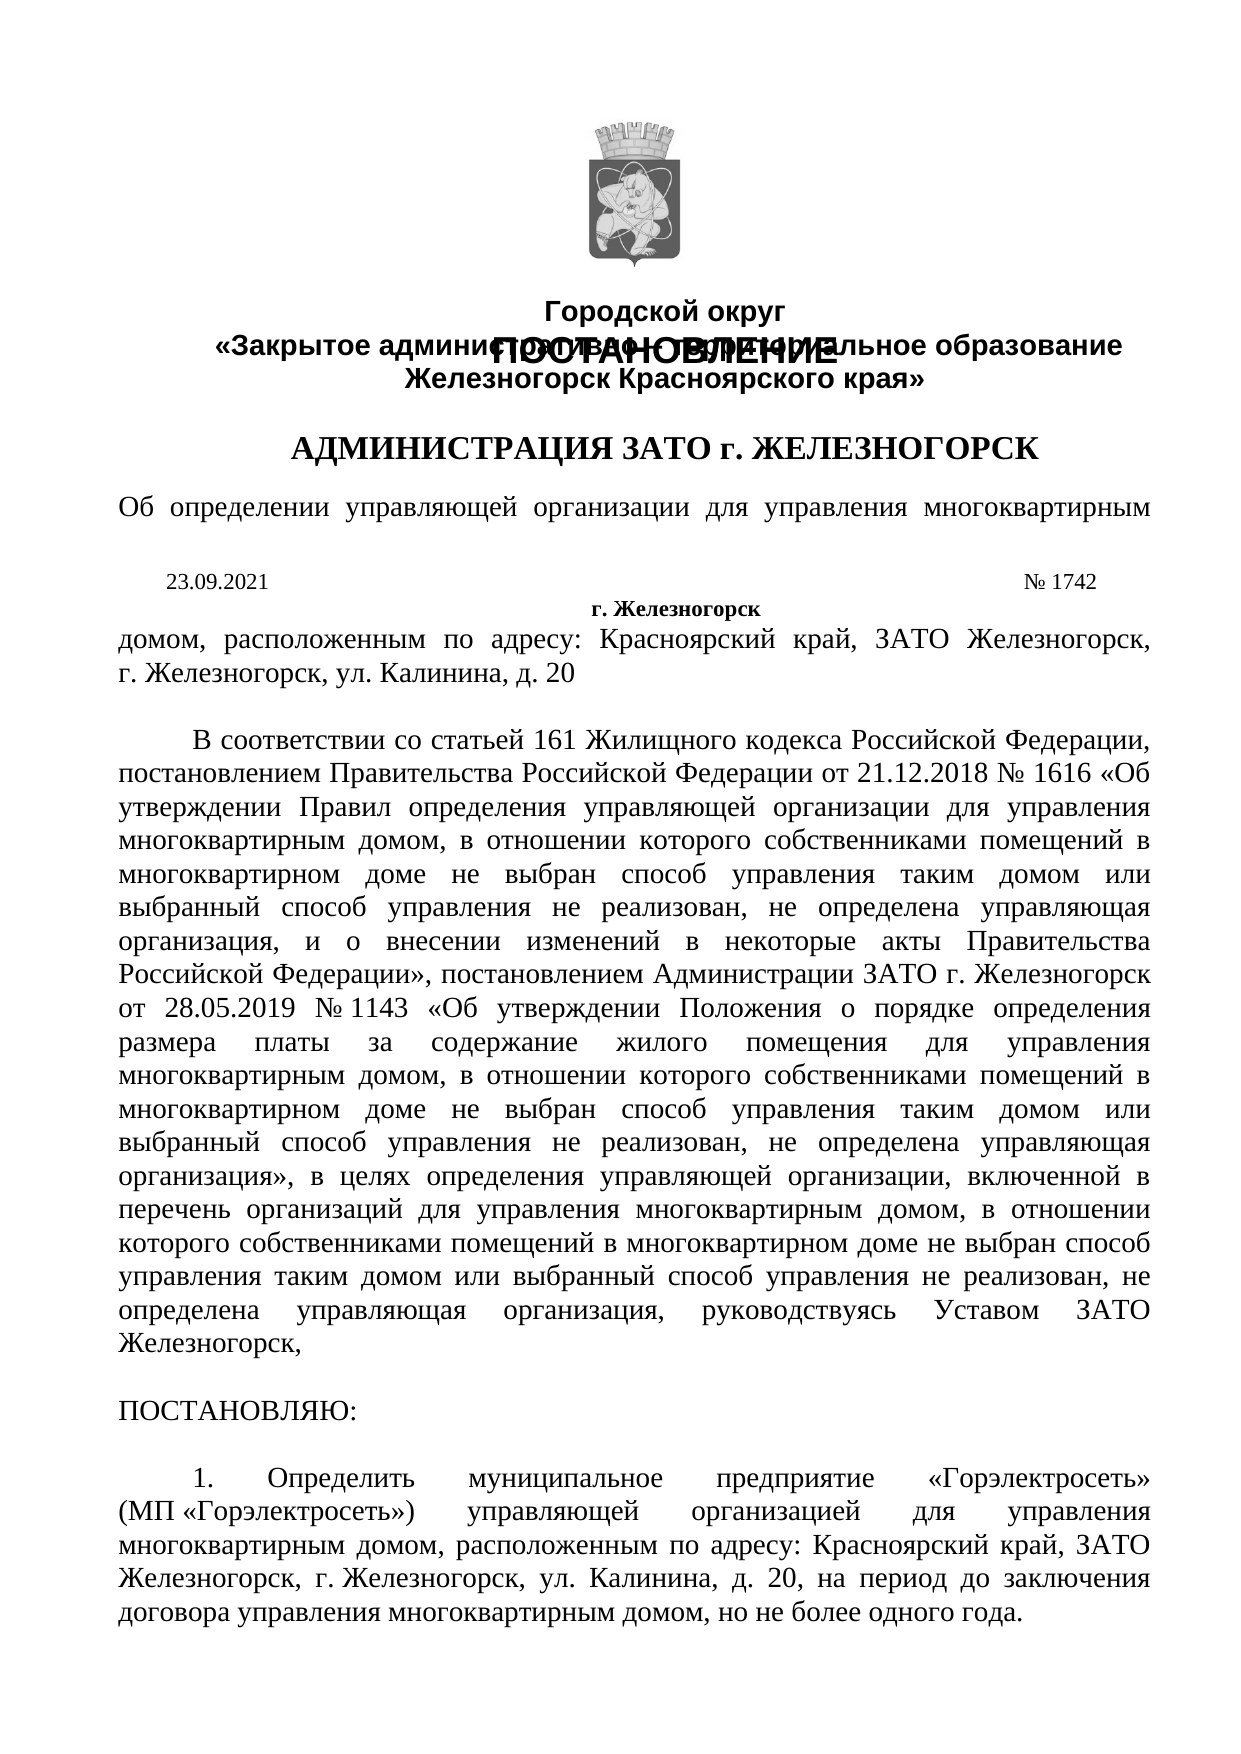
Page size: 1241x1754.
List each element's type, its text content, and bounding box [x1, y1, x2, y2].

subtitle АДМИНИСТРАЦИЯ ЗАТО г. ЖЕЛЕЗНОГОРСК [149, 428, 1180, 467]
title 1. Определить муниципальное предприятие «Горэлектросеть» (МП «Горэлектросеть») управляющей организацией для управления многоквартирным домом, расположенным по адресу: Красноярский край, ЗАТО Железногорск, г. Железногорск, ул. Калинина, д. 20, на период до заключения договора управления многоквартирным домом, но не более одного года. [118, 1460, 1152, 1627]
text «Закрытое административно – территориальное образование Железногорск Красноярского края» [149, 371, 1180, 395]
text В соответствии со статьей 161 Жилищного кодекса Российской Федерации, постановлением Правительства Российской Федерации от 21.12.2018 № 1616 «Об утверждении Правил определения управляющей организации для управления многоквартирным домом, в отношении которого собственниками помещений в многоквартирном доме не выбран способ управления таким домом или выбранный способ управления не реализован, не определена управляющая организация, и о внесении изменений в некоторые акты Правительства Российской Федерации», постановлением Администрации ЗАТО г. Железногорск от 28.05.2019 № 1143 «Об утверждении Положения о порядке определения размера платы за содержание жилого помещения для управления многоквартирным домом, в отношении которого собственниками помещений в многоквартирном доме не выбран способ управления таким домом или выбранный способ управления не реализован, не определена управляющая организация», в целях определения управляющей организации, включенной в перечень организаций для управления многоквартирным домом, в отношении которого собственниками помещений в многоквартирном доме не выбран способ управления таким домом или выбранный способ управления не реализован, не определена управляющая организация, руководствуясь Уставом ЗАТО Железногорск, [118, 722, 1152, 1359]
title Об определении управляющей организации для управления многоквартирным домом, расположенным по адресу: Красноярский край, ЗАТО Железногорск, г. Железногорск, ул. Калинина, д. 20 [118, 380, 1152, 688]
title ПОСТАНОВЛЯЮ: [118, 1393, 1152, 1426]
text Городской округ [149, 294, 1180, 328]
text 23.09.2021 № 1742 [166, 568, 1186, 595]
text ПОСТАНОВЛЕНИЕ [149, 328, 1180, 371]
text г. Железногорск [166, 595, 1186, 621]
